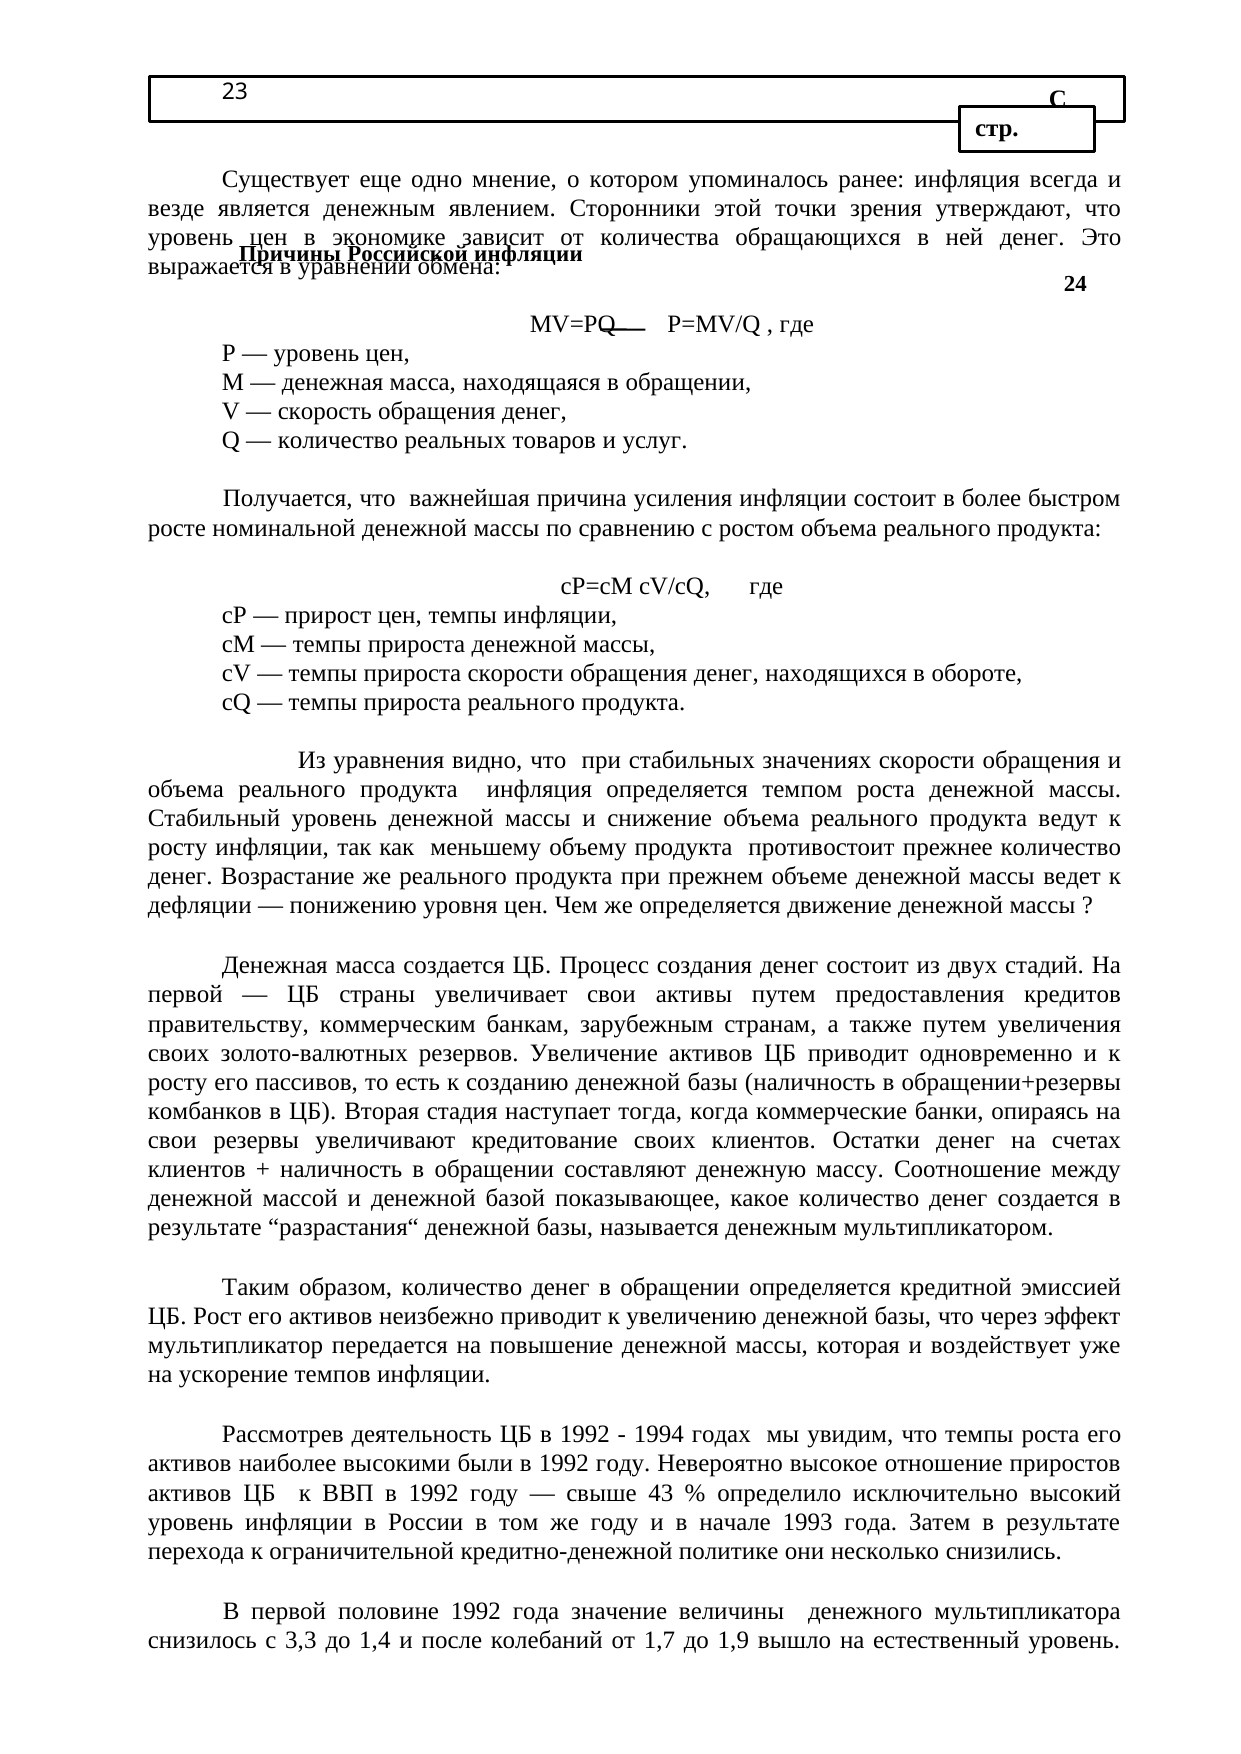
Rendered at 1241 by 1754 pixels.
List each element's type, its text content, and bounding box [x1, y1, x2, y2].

text Рассмотрев деятельность ЦБ в 1992 - 1994 годах мы увидим, что темпы роста его активов наиболее высокими были в 1992 году. Невероятно высокое отношение приростов активов ЦБ к ВВП в 1992 году — свыше 43 % определило исключительно высокий уровень инфляции в России в том же году и в начале 1993 года. Затем в результате перехода к ограничительной кредитно-денежной политике они несколько снизились. [148, 1419, 1122, 1564]
text MV=PQ P=MV/Q , где [148, 309, 1122, 338]
text Таким образом, количество денег в обращении определяется кредитной эмиссией ЦБ. Рост его активов неизбежно приводит к увеличению денежной базы, что через эффект мультипликатор передается на повышение денежной массы, которая и воздействует уже на ускорение темпов инфляции. [148, 1272, 1122, 1388]
text Существует еще одно мнение, о котором упоминалось ранее: инфляция всегда и везде является денежным явлением. Сторонники этой точки зрения утверждают, что уровень цен в экономике зависит от количества обращающихся в ней денег. Это выражается в уравнении обмена: [148, 164, 1122, 280]
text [148, 1596, 1122, 1654]
text Q — количество реальных товаров и услуг. [148, 425, 1122, 454]
text cP — прирост цен, темпы инфляции, [148, 599, 1122, 629]
text Из уравнения видно, что при стабильных значениях скорости обращения и объема реального продукта инфляция определяется темпом роста денежной массы. Стабильный уровень денежной массы и снижение объема реального продукта ведут к росту инфляции, так как меньшему объему продукта противостоит прежнее количество денег. Возрастание же реального продукта при прежнем объеме денежной массы ведет к дефляции — понижению уровня цен. Чем же определяется движение денежной массы ? [148, 745, 1122, 919]
text cQ — темпы прироста реального продукта. [148, 687, 1122, 716]
text cV — темпы прироста скорости обращения денег, находящихся в обороте, [148, 658, 1122, 687]
text Получается, что важнейшая причина усиления инфляции состоит в более быстром росте номинальной денежной массы по сравнению с ростом объема реального продукта: [148, 483, 1122, 541]
text Р — уровень цен, [148, 338, 1122, 367]
text V — скорость обращения денег, [148, 396, 1122, 425]
text Денежная масса создается ЦБ. Процесс создания денег состоит из двух стадий. На первой — ЦБ страны увеличивает свои активы путем предоставления кредитов правительству, коммерческим банкам, зарубежным странам, а также путем увеличения своих золото-валютных резервов. Увеличение активов ЦБ приводит одновременно и к росту его пассивов, то есть к созданию денежной базы (наличность в обращении+резервы комбанков в ЦБ). Вторая стадия наступает тогда, когда коммерческие банки, опираясь на свои резервы увеличивают кредитование своих клиентов. Остатки денег на счетах клиентов + наличность в обращении составляют денежную массу. Соотношение между денежной массой и денежной базой показывающее, какое количество денег создается в результате “разрастания“ денежной базы, называется денежным мультипликатором. [148, 950, 1122, 1241]
text сP=cM cV/cQ, где [148, 571, 1122, 599]
text cM — темпы прироста денежной массы, [148, 629, 1122, 658]
text М — денежная масса, находящаяся в обращении, [148, 367, 1122, 396]
